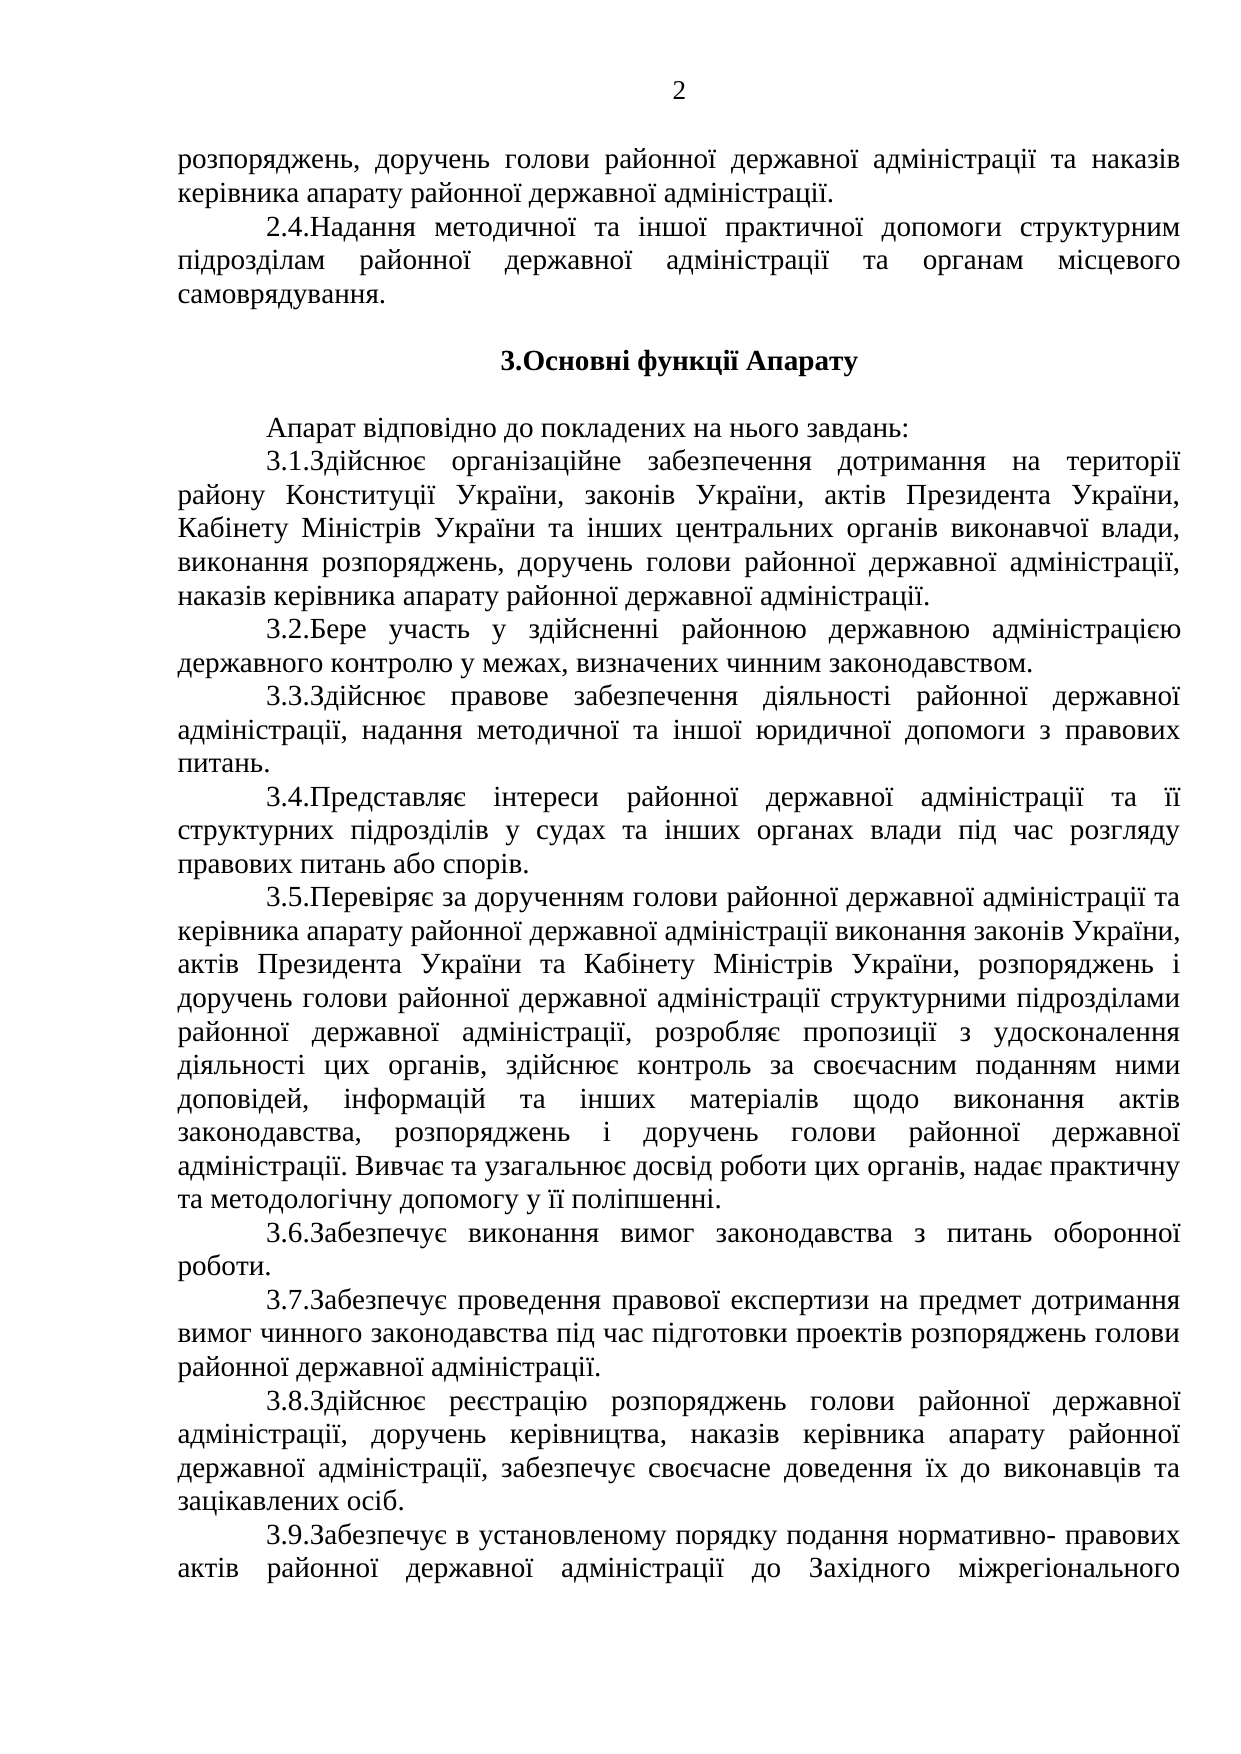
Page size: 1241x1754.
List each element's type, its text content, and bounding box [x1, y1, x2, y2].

text 3.7.Забезпечує проведення правової експертизи на предмет дотримання вимог чинного законодавства під час підготовки проектів розпоряджень голови районної державної адміністрації. [177, 1282, 1181, 1383]
text 3.3.Здійснює правове забезпечення діяльності районної державної адміністрації, надання методичної та іншої юридичної допомоги з правових питань. [177, 678, 1181, 779]
text Апарат відповідно до покладених на нього завдань: [177, 410, 1181, 443]
text 3.1.Здійснює організаційне забезпечення дотримання на території району Конституції України, законів України, актів Президента України, Кабінету Міністрів України та інших центральних органів виконавчої влади, виконання розпоряджень, доручень голови районної державної адміністрації, наказів керівника апарату районної державної адміністрації. [177, 443, 1181, 611]
text 3.6.Забезпечує виконання вимог законодавства з питань оборонної роботи. [177, 1215, 1181, 1282]
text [177, 1517, 1181, 1584]
text 3.2.Бере участь у здійсненні районною державною адміністрацією державного контролю у межах, визначених чинним законодавством. [177, 611, 1181, 678]
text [177, 142, 1181, 209]
text 2.4.Надання методичної та іншої практичної допомоги структурним підрозділам районної державної адміністрації та органам місцевого самоврядування. [177, 209, 1181, 309]
text 3.8.Здійснює реєстрацію розпоряджень голови районної державної адміністрації, доручень керівництва, наказів керівника апарату районної державної адміністрації, забезпечує своєчасне доведення їх до виконавців та зацікавлених осіб. [177, 1383, 1181, 1517]
text 3.Основні функції Апарату [177, 343, 1181, 376]
text 3.4.Представляє інтереси районної державної адміністрації та її структурних підрозділів у судах та інших органах влади під час розгляду правових питань або спорів. [177, 779, 1181, 879]
text 3.5.Перевіряє за дорученням голови районної державної адміністрації та керівника апарату районної державної адміністрації виконання законів України, актів Президента України та Кабінету Міністрів України, розпоряджень і доручень голови районної державної адміністрації структурними підрозділами районної державної адміністрації, розробляє пропозиції з удосконалення діяльності цих органів, здійснює контроль за своєчасним поданням ними доповідей, інформацій та інших матеріалів щодо виконання актів законодавства, розпоряджень і доручень голови районної державної адміністрації. Вивчає та узагальнює досвід роботи цих органів, надає практичну та методологічну допомогу у її поліпшенні. [177, 879, 1181, 1215]
